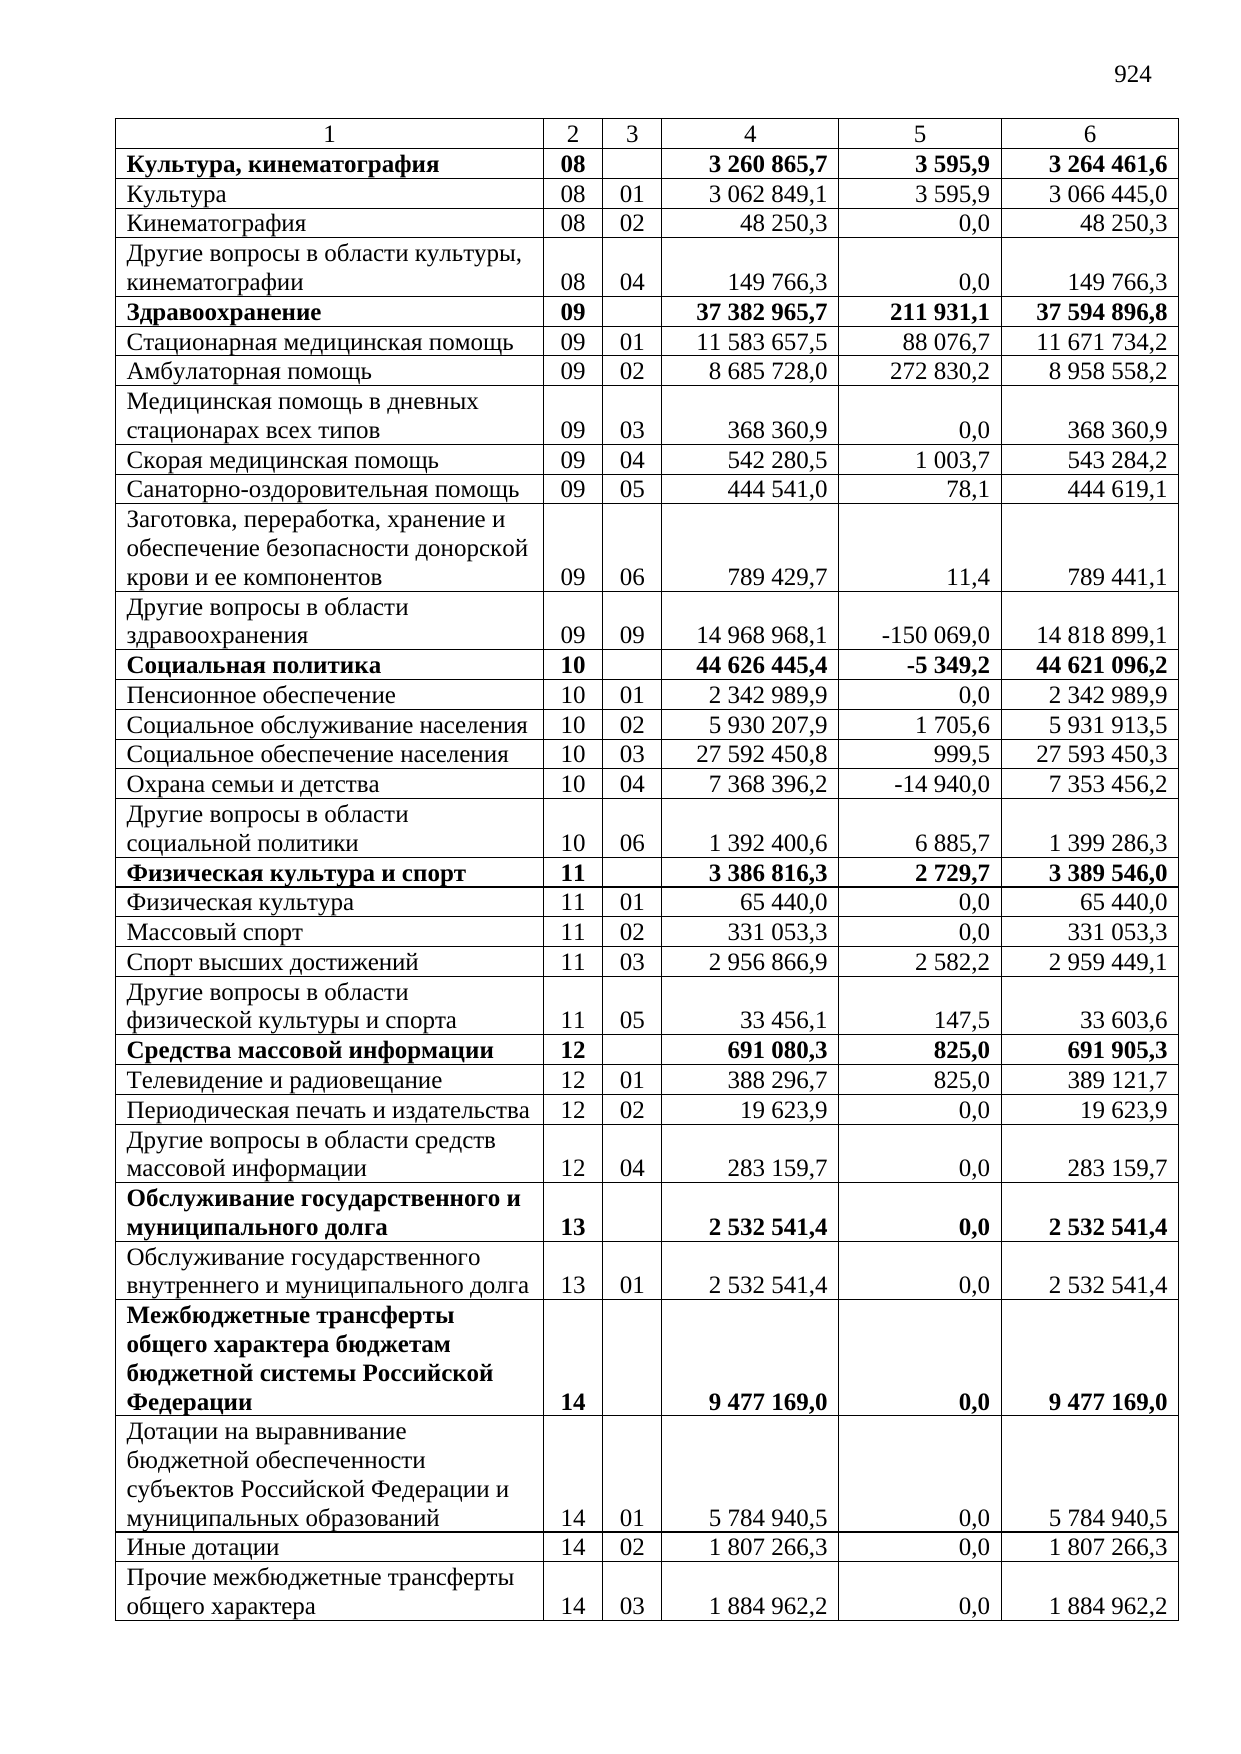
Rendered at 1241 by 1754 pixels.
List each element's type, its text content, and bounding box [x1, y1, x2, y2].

table_cell 65 440,0 [1002, 888, 1178, 916]
table_cell -14 940,0 [839, 769, 1001, 798]
table_cell 0,0 [839, 1562, 1001, 1620]
table_cell 211 931,1 [839, 297, 1001, 326]
table_cell 44 621 096,2 [1002, 650, 1178, 679]
table_cell 06 [603, 799, 661, 857]
table_cell 01 [603, 888, 661, 916]
table_cell 5 931 913,5 [1002, 710, 1178, 738]
table_cell 14 [544, 1300, 602, 1415]
table_cell [603, 1300, 661, 1415]
table_cell 08 [544, 179, 602, 207]
table_cell 0,0 [839, 888, 1001, 916]
table_cell 10 [544, 680, 602, 709]
table_cell 48 250,3 [662, 209, 838, 237]
table_cell 03 [603, 386, 661, 444]
table_cell 10 [544, 650, 602, 679]
table_cell 09 [544, 592, 602, 649]
table_cell Физическая культура и спорт [116, 858, 543, 886]
table_cell 09 [544, 356, 602, 385]
table_cell 11,4 [839, 504, 1001, 591]
table_cell 37 594 896,8 [1002, 297, 1178, 326]
table_cell Дотации на выравнивание бюджетной обеспеченности субъектов Российской Федерации и муниципальных образований [116, 1416, 543, 1531]
table_cell Заготовка, переработка, хранение и обеспечение безопасности донорской крови и ее компонентов [116, 504, 543, 591]
table_cell 3 595,9 [839, 149, 1001, 178]
table_cell [603, 1035, 661, 1064]
table_cell Скорая медицинская помощь [116, 445, 543, 473]
table_cell 06 [603, 504, 661, 591]
table_cell 9 477 169,0 [1002, 1300, 1178, 1415]
table_cell 10 [544, 710, 602, 738]
table_cell 388 296,7 [662, 1065, 838, 1094]
table_cell 27 593 450,3 [1002, 740, 1178, 768]
table_cell 6 885,7 [839, 799, 1001, 857]
table_cell 3 066 445,0 [1002, 179, 1178, 207]
table_cell 3 264 461,6 [1002, 149, 1178, 178]
table_cell 2 729,7 [839, 858, 1001, 886]
table_cell 44 626 445,4 [662, 650, 838, 679]
table_cell Охрана семьи и детства [116, 769, 543, 798]
table_cell [603, 1183, 661, 1241]
table_cell 08 [544, 238, 602, 296]
table_cell 03 [603, 1562, 661, 1620]
table_cell 999,5 [839, 740, 1001, 768]
table_cell 147,5 [839, 977, 1001, 1034]
table_cell 0,0 [839, 209, 1001, 237]
table_cell 2 582,2 [839, 947, 1001, 976]
table_cell 0,0 [839, 1125, 1001, 1182]
table_cell 0,0 [839, 1300, 1001, 1415]
table_cell 13 [544, 1183, 602, 1241]
table_cell 0,0 [839, 1183, 1001, 1241]
table_cell 542 280,5 [662, 445, 838, 473]
table_cell 1 884 962,2 [662, 1562, 838, 1620]
table_cell 0,0 [839, 1095, 1001, 1124]
table_cell 03 [603, 947, 661, 976]
table_cell Обслуживание государственного внутреннего и муниципального долга [116, 1242, 543, 1299]
table_cell 11 [544, 917, 602, 946]
table_cell 33 603,6 [1002, 977, 1178, 1034]
table_cell Культура [116, 179, 543, 207]
table_cell 0,0 [839, 1242, 1001, 1299]
table_cell 331 053,3 [662, 917, 838, 946]
table_cell 1 003,7 [839, 445, 1001, 473]
table_cell Кинематография [116, 209, 543, 237]
table_cell 389 121,7 [1002, 1065, 1178, 1094]
table_cell 08 [544, 149, 602, 178]
table_cell 1 807 266,3 [662, 1533, 838, 1561]
table_cell 10 [544, 799, 602, 857]
table_cell 0,0 [839, 680, 1001, 709]
table_cell 149 766,3 [1002, 238, 1178, 296]
table_cell 11 671 734,2 [1002, 327, 1178, 355]
table_header 5 [839, 119, 1001, 148]
table_cell 09 [544, 327, 602, 355]
table_cell [603, 149, 661, 178]
table_cell 2 532 541,4 [662, 1242, 838, 1299]
table_cell Массовый спорт [116, 917, 543, 946]
table_cell 3 595,9 [839, 179, 1001, 207]
table_cell 5 930 207,9 [662, 710, 838, 738]
table_cell 2 956 866,9 [662, 947, 838, 976]
table_cell 27 592 450,8 [662, 740, 838, 768]
table_cell 8 958 558,2 [1002, 356, 1178, 385]
table_cell 7 353 456,2 [1002, 769, 1178, 798]
table_cell Спорт высших достижений [116, 947, 543, 976]
table_cell 14 [544, 1416, 602, 1531]
table_cell 02 [603, 356, 661, 385]
table_cell 1 392 400,6 [662, 799, 838, 857]
table_cell 272 830,2 [839, 356, 1001, 385]
table_cell 0,0 [839, 1416, 1001, 1531]
table_cell 13 [544, 1242, 602, 1299]
table_cell 2 342 989,9 [1002, 680, 1178, 709]
table_cell 65 440,0 [662, 888, 838, 916]
table_cell 9 477 169,0 [662, 1300, 838, 1415]
table_cell 12 [544, 1125, 602, 1182]
table_cell 03 [603, 740, 661, 768]
table_cell 02 [603, 209, 661, 237]
table_cell 09 [544, 504, 602, 591]
table_cell 01 [603, 1242, 661, 1299]
table_cell 14 [544, 1533, 602, 1561]
table_cell Обслуживание государственного и муниципального долга [116, 1183, 543, 1241]
table_cell 09 [603, 592, 661, 649]
table_header 3 [603, 119, 661, 148]
table_cell 14 818 899,1 [1002, 592, 1178, 649]
table_cell 78,1 [839, 475, 1001, 503]
table_cell 88 076,7 [839, 327, 1001, 355]
table_cell Пенсионное обеспечение [116, 680, 543, 709]
table_cell 04 [603, 445, 661, 473]
table_cell 01 [603, 1065, 661, 1094]
table_cell 2 532 541,4 [662, 1183, 838, 1241]
table_cell 2 342 989,9 [662, 680, 838, 709]
table_cell 01 [603, 327, 661, 355]
table_header 1 [116, 119, 543, 148]
table_cell 2 532 541,4 [1002, 1242, 1178, 1299]
table_cell Социальное обеспечение населения [116, 740, 543, 768]
table_cell 09 [544, 386, 602, 444]
table_cell Другие вопросы в области культуры, кинематографии [116, 238, 543, 296]
table_cell Прочие межбюджетные трансферты общего характера [116, 1562, 543, 1620]
table_cell 691 905,3 [1002, 1035, 1178, 1064]
table_cell -150 069,0 [839, 592, 1001, 649]
table_cell Другие вопросы в области физической культуры и спорта [116, 977, 543, 1034]
table_cell Здравоохранение [116, 297, 543, 326]
table_cell Средства массовой информации [116, 1035, 543, 1064]
table_cell 19 623,9 [1002, 1095, 1178, 1124]
table_cell 3 389 546,0 [1002, 858, 1178, 886]
table_cell 04 [603, 769, 661, 798]
table_cell Амбулаторная помощь [116, 356, 543, 385]
table_cell 789 441,1 [1002, 504, 1178, 591]
table_header 2 [544, 119, 602, 148]
table_cell Социальное обслуживание населения [116, 710, 543, 738]
table_header 6 [1002, 119, 1178, 148]
table_cell Другие вопросы в области средств массовой информации [116, 1125, 543, 1182]
table_cell Иные дотации [116, 1533, 543, 1561]
table_cell 19 623,9 [662, 1095, 838, 1124]
table_cell 04 [603, 238, 661, 296]
table_cell 11 [544, 858, 602, 886]
table_cell 05 [603, 475, 661, 503]
table_cell 331 053,3 [1002, 917, 1178, 946]
table_cell 825,0 [839, 1035, 1001, 1064]
table_cell 09 [544, 445, 602, 473]
table_cell 48 250,3 [1002, 209, 1178, 237]
table_cell [603, 650, 661, 679]
table_cell 08 [544, 209, 602, 237]
table_cell 283 159,7 [1002, 1125, 1178, 1182]
table_cell 05 [603, 977, 661, 1034]
table_cell 3 062 849,1 [662, 179, 838, 207]
table_cell [603, 297, 661, 326]
table_cell 543 284,2 [1002, 445, 1178, 473]
table_cell 09 [544, 297, 602, 326]
table_cell 11 [544, 888, 602, 916]
table_cell 04 [603, 1125, 661, 1182]
table_cell -5 349,2 [839, 650, 1001, 679]
table_cell 691 080,3 [662, 1035, 838, 1064]
table_cell 5 784 940,5 [662, 1416, 838, 1531]
table_cell 01 [603, 179, 661, 207]
table_cell Другие вопросы в области социальной политики [116, 799, 543, 857]
table_cell 14 [544, 1562, 602, 1620]
table_cell 12 [544, 1035, 602, 1064]
table_cell Телевидение и радиовещание [116, 1065, 543, 1094]
table_cell 11 [544, 977, 602, 1034]
table_cell Стационарная медицинская помощь [116, 327, 543, 355]
table_cell 12 [544, 1065, 602, 1094]
table_cell 0,0 [839, 386, 1001, 444]
table_cell 368 360,9 [662, 386, 838, 444]
table_cell 444 541,0 [662, 475, 838, 503]
table_cell Социальная политика [116, 650, 543, 679]
table_cell 12 [544, 1095, 602, 1124]
table_cell 3 386 816,3 [662, 858, 838, 886]
table_cell 7 368 396,2 [662, 769, 838, 798]
table_cell 01 [603, 680, 661, 709]
table_cell Санаторно-оздоровительная помощь [116, 475, 543, 503]
table_cell 2 959 449,1 [1002, 947, 1178, 976]
table_cell 5 784 940,5 [1002, 1416, 1178, 1531]
table_cell 1 705,6 [839, 710, 1001, 738]
table_cell 11 583 657,5 [662, 327, 838, 355]
table_cell 2 532 541,4 [1002, 1183, 1178, 1241]
table_cell 11 [544, 947, 602, 976]
table_cell 02 [603, 710, 661, 738]
table_cell Межбюджетные трансферты общего характера бюджетам бюджетной системы Российской Федерации [116, 1300, 543, 1415]
table_cell 8 685 728,0 [662, 356, 838, 385]
table_cell 368 360,9 [1002, 386, 1178, 444]
table_cell 789 429,7 [662, 504, 838, 591]
table_cell 33 456,1 [662, 977, 838, 1034]
table_cell 01 [603, 1416, 661, 1531]
table_cell 0,0 [839, 238, 1001, 296]
table_cell 02 [603, 917, 661, 946]
table_cell 825,0 [839, 1065, 1001, 1094]
table_cell Физическая культура [116, 888, 543, 916]
table_cell 02 [603, 1533, 661, 1561]
table_cell 1 399 286,3 [1002, 799, 1178, 857]
table_cell 283 159,7 [662, 1125, 838, 1182]
table_cell 0,0 [839, 917, 1001, 946]
table_cell 37 382 965,7 [662, 297, 838, 326]
table_cell 09 [544, 475, 602, 503]
table_cell 10 [544, 740, 602, 768]
table_cell Другие вопросы в области здравоохранения [116, 592, 543, 649]
table_cell 0,0 [839, 1533, 1001, 1561]
table_cell 14 968 968,1 [662, 592, 838, 649]
table_cell 149 766,3 [662, 238, 838, 296]
table_cell Периодическая печать и издательства [116, 1095, 543, 1124]
table_cell [603, 858, 661, 886]
table_cell 10 [544, 769, 602, 798]
table_cell 444 619,1 [1002, 475, 1178, 503]
table_cell 1 807 266,3 [1002, 1533, 1178, 1561]
table_cell 02 [603, 1095, 661, 1124]
table_cell 3 260 865,7 [662, 149, 838, 178]
table_cell 1 884 962,2 [1002, 1562, 1178, 1620]
table_cell Медицинская помощь в дневных стационарах всех типов [116, 386, 543, 444]
table_header 4 [662, 119, 838, 148]
table_cell Культура, кинематография [116, 149, 543, 178]
